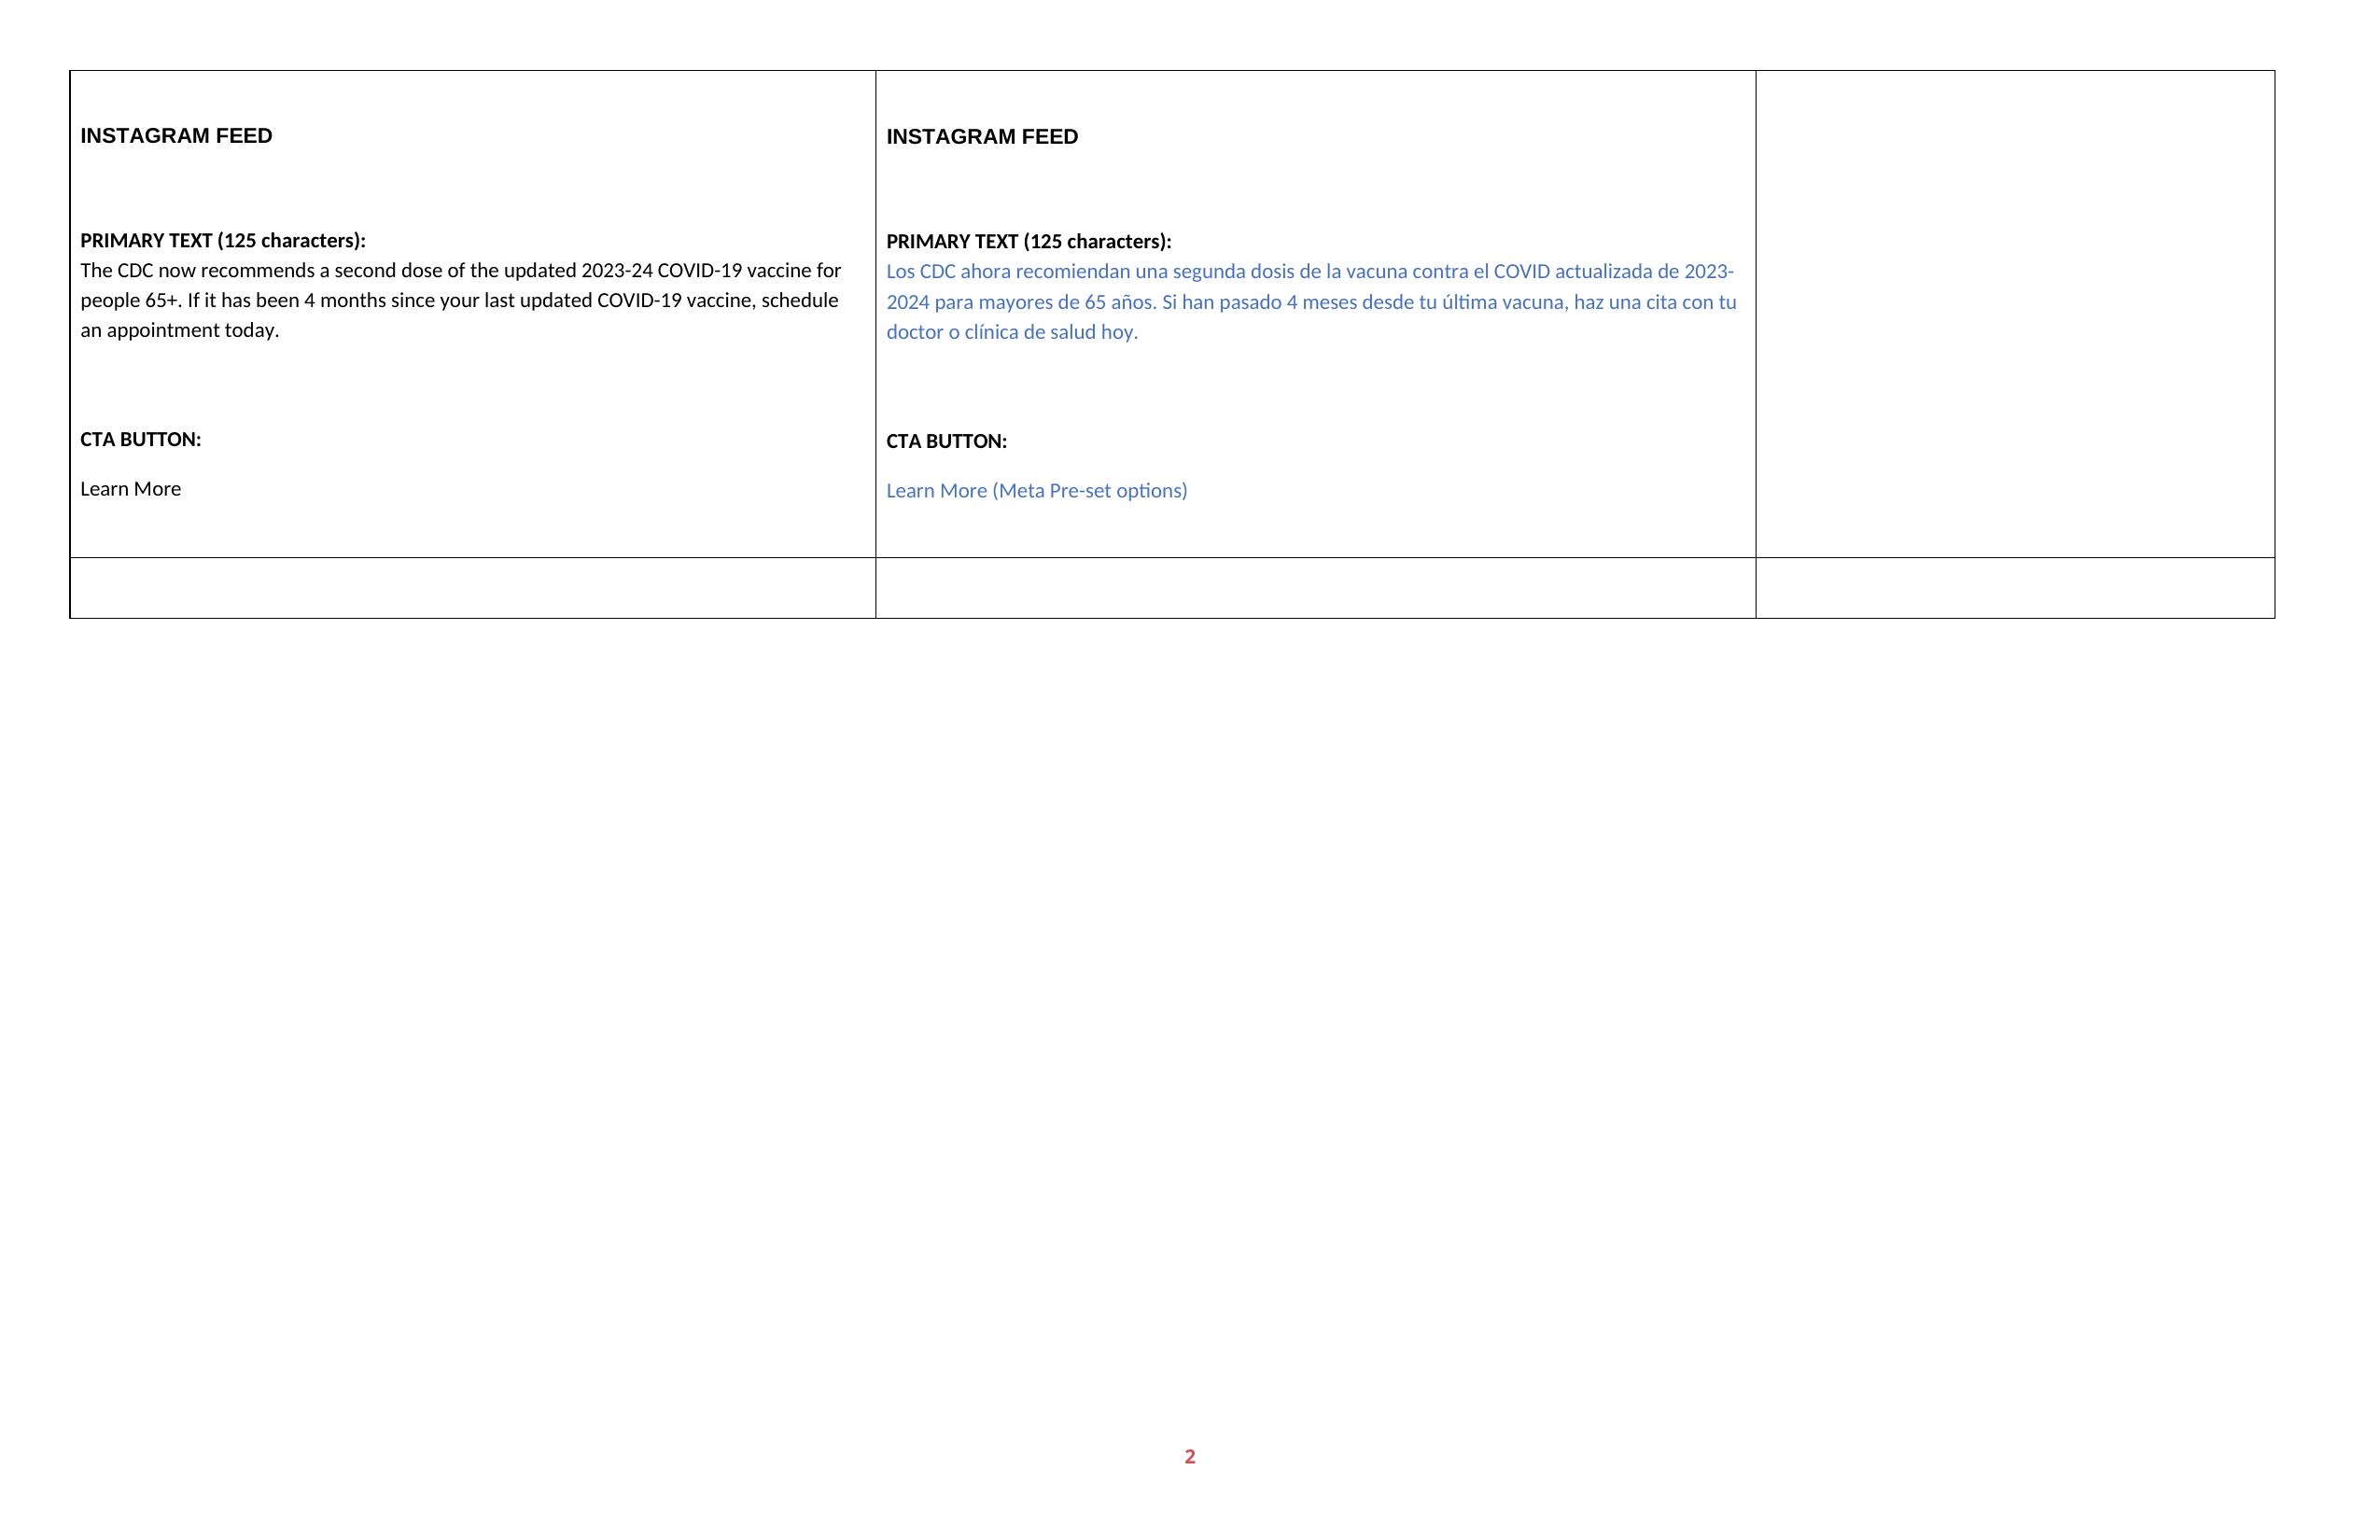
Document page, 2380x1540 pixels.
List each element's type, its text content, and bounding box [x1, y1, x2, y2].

table_cell INSTAGRAM FEED PRIMARY TEXT (125 characters): The CDC now recommends a second dose of the updated 2023-24 COVID-19 vaccine for people 65+. If it has been 4 months since your last updated COVID-19 vaccine, schedule an appointment today. CTA BUTTON: Learn More [71, 71, 875, 557]
table_cell [1757, 558, 2275, 618]
table_cell INSTAGRAM FEED PRIMARY TEXT (125 characters): Los CDC ahora recomiendan una segunda dosis de la vacuna contra el COVID actualizada de 2023-2024 para mayores de 65 años. Si han pasado 4 meses desde tu última vacuna, haz una cita con tu doctor o clínica de salud hoy. CTA BUTTON: Learn More (Meta Pre-set options) [876, 71, 1756, 557]
table_cell [876, 558, 1756, 618]
table_cell [71, 558, 875, 618]
table_cell [1757, 71, 2275, 557]
